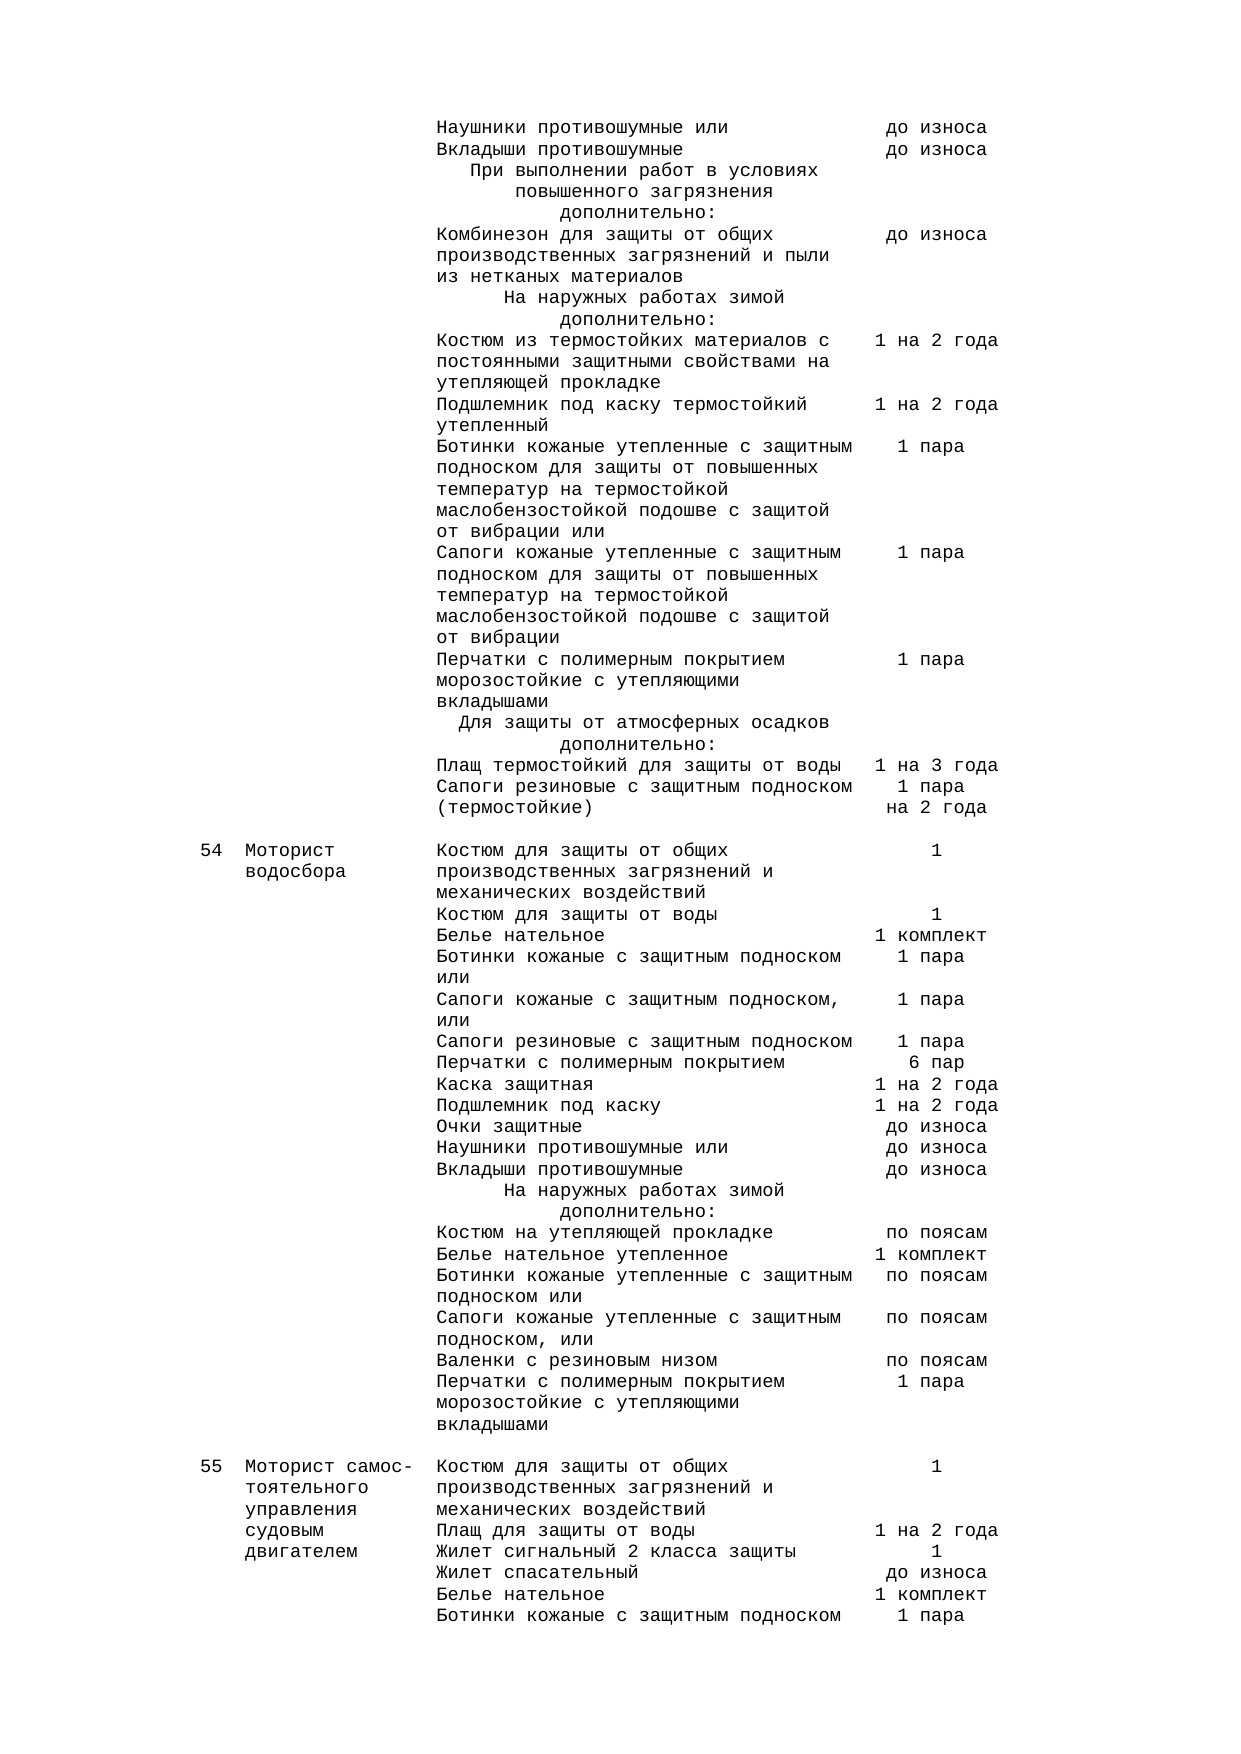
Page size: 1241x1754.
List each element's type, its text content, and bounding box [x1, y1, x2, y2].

text (термостойкие) на 2 года [177, 798, 1152, 819]
text дополнительно: [177, 734, 1152, 756]
text утепленный [177, 416, 1152, 437]
text Костюм из термостойких материалов с 1 на 2 года [177, 331, 1152, 352]
text 54 Моторист Костюм для защиты от общих 1 [177, 841, 1152, 862]
text Жилет спасательный до износа [177, 1563, 1152, 1584]
text Подшлемник под каску 1 на 2 года [177, 1096, 1152, 1117]
text Ботинки кожаные с защитным подноском 1 пара [177, 1606, 1152, 1627]
text тоятельного производственных загрязнений и [177, 1478, 1152, 1499]
text дополнительно: [177, 1202, 1152, 1223]
text постоянными защитными свойствами на [177, 352, 1152, 373]
text или [177, 968, 1152, 989]
text Перчатки с полимерным покрытием 6 пар [177, 1053, 1152, 1074]
text Валенки с резиновым низом по поясам [177, 1351, 1152, 1372]
text Комбинезон для защиты от общих до износа [177, 224, 1152, 246]
text маслобензостойкой подошве с защитой [177, 607, 1152, 628]
text дополнительно: [177, 309, 1152, 331]
text 55 Моторист самос- Костюм для защиты от общих 1 [177, 1457, 1152, 1478]
text Перчатки с полимерным покрытием 1 пара [177, 1372, 1152, 1393]
text Вкладыши противошумные до износа [177, 139, 1152, 161]
text морозостойкие с утепляющими [177, 671, 1152, 692]
text судовым Плащ для защиты от воды 1 на 2 года [177, 1521, 1152, 1542]
text из нетканых материалов [177, 267, 1152, 288]
text Белье нательное утепленное 1 комплект [177, 1244, 1152, 1266]
text Белье нательное 1 комплект [177, 926, 1152, 947]
text Плащ термостойкий для защиты от воды 1 на 3 года [177, 756, 1152, 777]
text двигателем Жилет сигнальный 2 класса защиты 1 [177, 1542, 1152, 1563]
text от вибрации или [177, 522, 1152, 543]
text Очки защитные до износа [177, 1117, 1152, 1138]
text вкладышами [177, 1414, 1152, 1436]
text Для защиты от атмосферных осадков [177, 713, 1152, 734]
text или [177, 1011, 1152, 1032]
text температур на термостойкой [177, 586, 1152, 607]
text Белье нательное 1 комплект [177, 1584, 1152, 1606]
text При выполнении работ в условиях [177, 161, 1152, 182]
text подноском, или [177, 1329, 1152, 1351]
text подноском для защиты от повышенных [177, 564, 1152, 586]
text вкладышами [177, 692, 1152, 713]
text утепляющей прокладке [177, 373, 1152, 394]
text Перчатки с полимерным покрытием 1 пара [177, 649, 1152, 671]
text Ботинки кожаные с защитным подноском 1 пара [177, 947, 1152, 968]
text Наушники противошумные или до износа [177, 118, 1152, 139]
text Подшлемник под каску термостойкий 1 на 2 года [177, 394, 1152, 416]
text Сапоги кожаные утепленные с защитным по поясам [177, 1308, 1152, 1329]
text подноском или [177, 1287, 1152, 1308]
text Костюм на утепляющей прокладке по поясам [177, 1223, 1152, 1244]
text Ботинки кожаные утепленные с защитным по поясам [177, 1266, 1152, 1287]
text повышенного загрязнения [177, 182, 1152, 203]
text Сапоги кожаные с защитным подноском, 1 пара [177, 989, 1152, 1011]
text Наушники противошумные или до износа [177, 1138, 1152, 1159]
text На наружных работах зимой [177, 1181, 1152, 1202]
text Сапоги кожаные утепленные с защитным 1 пара [177, 543, 1152, 564]
text температур на термостойкой [177, 479, 1152, 501]
text производственных загрязнений и пыли [177, 246, 1152, 267]
text подноском для защиты от повышенных [177, 458, 1152, 479]
text Вкладыши противошумные до износа [177, 1159, 1152, 1181]
text водосбора производственных загрязнений и [177, 862, 1152, 883]
text морозостойкие с утепляющими [177, 1393, 1152, 1414]
text от вибрации [177, 628, 1152, 649]
text механических воздействий [177, 883, 1152, 904]
text Ботинки кожаные утепленные с защитным 1 пара [177, 437, 1152, 458]
text маслобензостойкой подошве с защитой [177, 501, 1152, 522]
text Костюм для защиты от воды 1 [177, 904, 1152, 926]
text дополнительно: [177, 203, 1152, 224]
text управления механических воздействий [177, 1499, 1152, 1521]
text Каска защитная 1 на 2 года [177, 1074, 1152, 1096]
text Сапоги резиновые с защитным подноском 1 пара [177, 1032, 1152, 1053]
text На наружных работах зимой [177, 288, 1152, 309]
text Сапоги резиновые с защитным подноском 1 пара [177, 777, 1152, 798]
